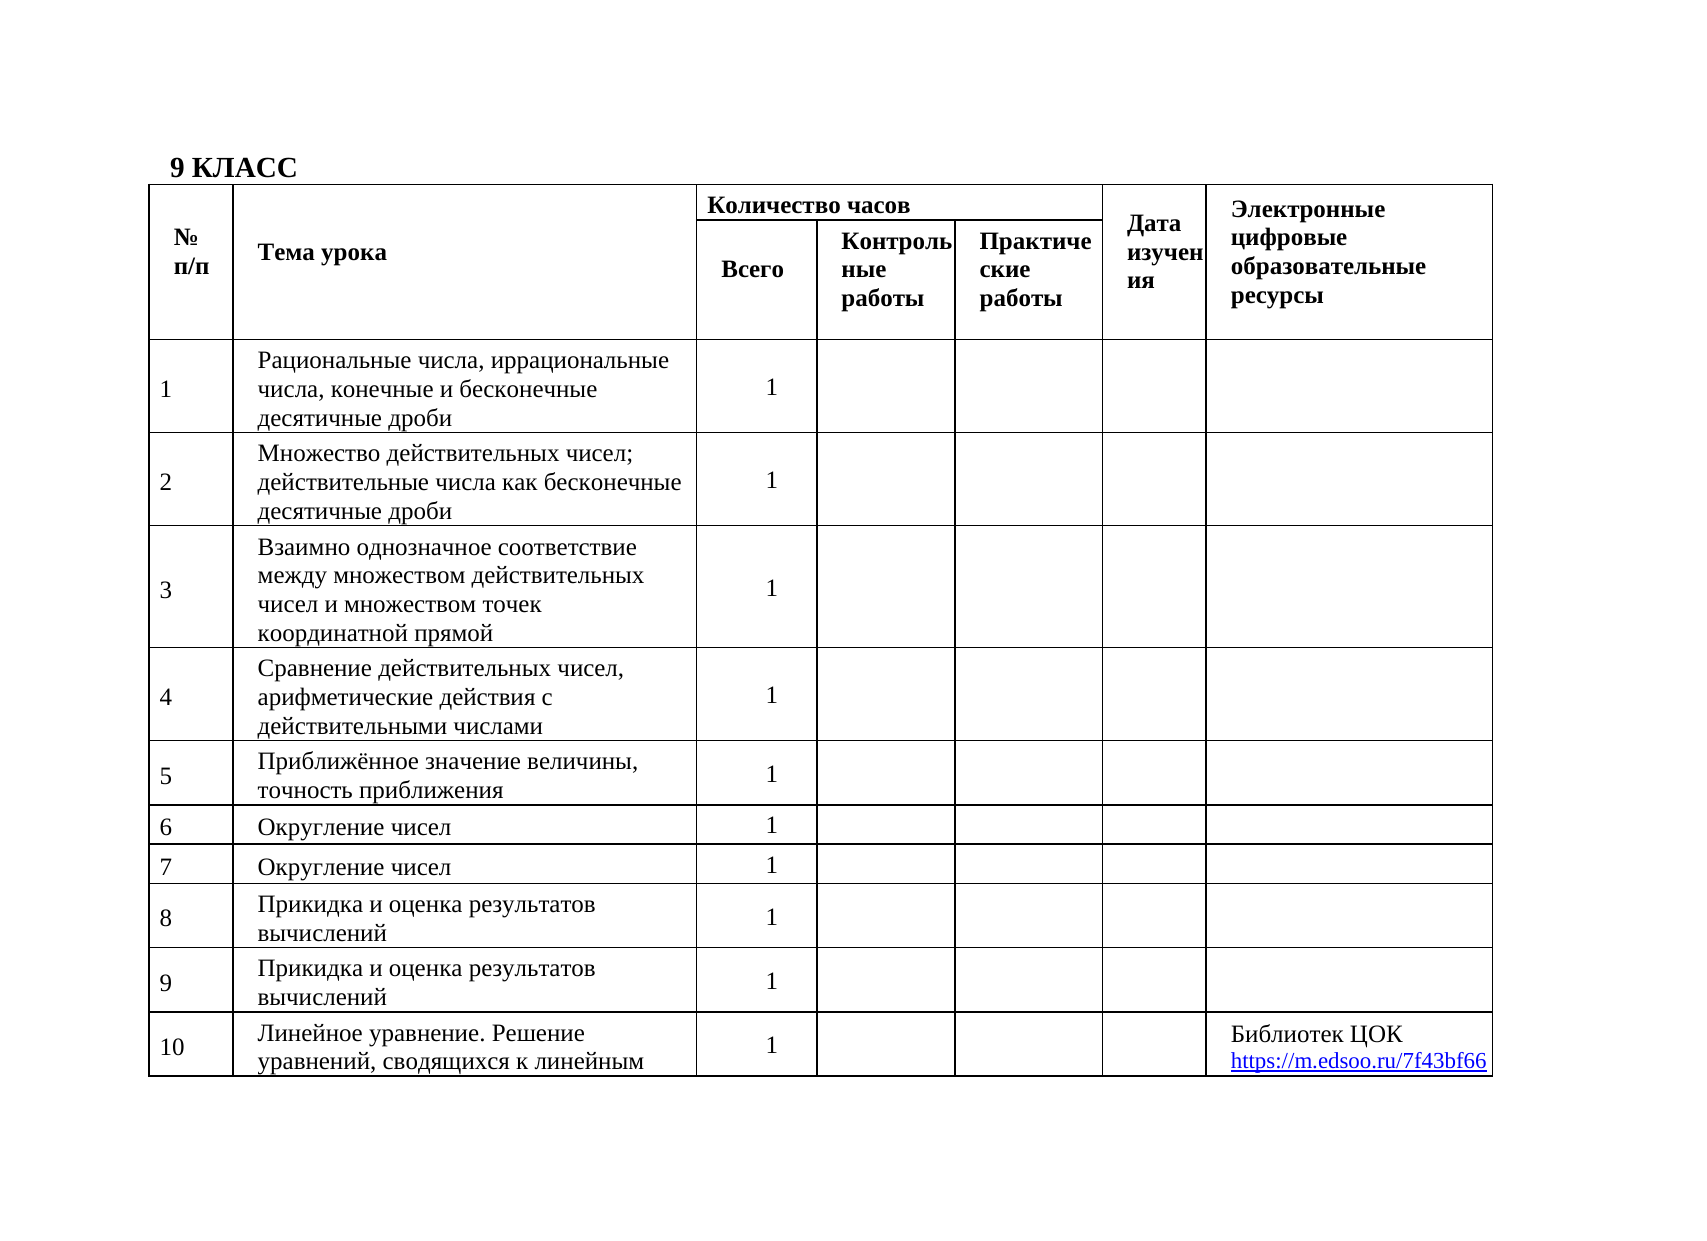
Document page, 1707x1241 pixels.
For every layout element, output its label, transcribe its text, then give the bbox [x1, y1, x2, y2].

table_cell [956, 806, 1102, 843]
text 9 КЛАСС [162, 150, 1557, 183]
table_cell Всего [697, 221, 816, 339]
table_cell [818, 741, 954, 804]
table_cell [1207, 806, 1492, 843]
table_cell [818, 806, 954, 843]
table_cell Приближённое значение величины, точность приближения [234, 741, 696, 804]
table_cell 1 [697, 884, 816, 947]
table_cell [818, 845, 954, 882]
table_cell [1103, 845, 1205, 882]
table_cell [956, 845, 1102, 882]
table_header Количество часов [697, 185, 1102, 219]
table_cell [1103, 884, 1205, 947]
table_cell 1 [697, 1013, 816, 1075]
table_cell [818, 1013, 954, 1075]
table_cell [1207, 884, 1492, 947]
table_cell Множество действительных чисел; действительные числа как бесконечные десятичные дроби [234, 433, 696, 525]
table_cell Рациональные числа, иррациональные числа, конечные и бесконечные десятичные дроби [234, 340, 696, 432]
table_cell Округление чисел [234, 806, 696, 843]
table_cell [818, 433, 954, 525]
table_cell [818, 884, 954, 947]
table_cell [956, 433, 1102, 525]
table_cell 1 [697, 648, 816, 739]
table_cell Взаимно однозначное соответствие между множеством действительных чисел и множеством точек координатной прямой [234, 526, 696, 647]
table_cell Контрольные работы [818, 221, 954, 339]
table_cell 1 [150, 340, 232, 432]
table_cell 5 [150, 741, 232, 804]
table_header Тема урока [234, 185, 696, 339]
table_cell Сравнение действительных чисел, арифметические действия с действительными числами [234, 648, 696, 739]
table_cell [1103, 741, 1205, 804]
table_cell 2 [150, 433, 232, 525]
table_cell [818, 340, 954, 432]
table_header Дата изучения [1103, 185, 1205, 339]
table_cell 10 [150, 1013, 232, 1075]
table_cell [1103, 948, 1205, 1011]
table_cell 1 [697, 340, 816, 432]
table_cell [1207, 340, 1492, 432]
table_header Электронные цифровые образовательные ресурсы [1207, 185, 1492, 339]
table_cell 1 [697, 948, 816, 1011]
table_cell [1207, 648, 1492, 739]
table_cell [818, 648, 954, 739]
table_cell [1103, 648, 1205, 739]
table_cell [1207, 845, 1492, 882]
table_cell [956, 526, 1102, 647]
table_cell [1207, 948, 1492, 1011]
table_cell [234, 1013, 696, 1075]
table_cell [956, 1013, 1102, 1075]
table_cell [1207, 526, 1492, 647]
table_cell [956, 648, 1102, 739]
table_cell [956, 340, 1102, 432]
table_cell 1 [697, 845, 816, 882]
table_cell [818, 526, 954, 647]
table_cell 1 [697, 806, 816, 843]
table_cell [1103, 433, 1205, 525]
table_cell Практические работы [956, 221, 1102, 339]
table_cell [956, 741, 1102, 804]
table_cell [1103, 1013, 1205, 1075]
table_cell [1207, 741, 1492, 804]
table_cell 3 [150, 526, 232, 647]
table_cell [956, 884, 1102, 947]
table_header № п/п [150, 185, 232, 339]
table_cell 1 [697, 526, 816, 647]
table_cell 8 [150, 884, 232, 947]
table_cell [1207, 433, 1492, 525]
table_cell Прикидка и оценка результатов вычислений [234, 948, 696, 1011]
table_cell [956, 948, 1102, 1011]
table_cell 7 [150, 845, 232, 882]
table_cell [1103, 806, 1205, 843]
table_cell [1103, 526, 1205, 647]
table_cell Библиотек ЦОК https://m.edsoo.ru/7f43bf66 [1207, 1013, 1492, 1075]
table_cell 1 [697, 741, 816, 804]
table_cell 6 [150, 806, 232, 843]
table_cell Округление чисел [234, 845, 696, 882]
table_cell 4 [150, 648, 232, 739]
table_cell [1103, 340, 1205, 432]
table_cell 9 [150, 948, 232, 1011]
table_cell [818, 948, 954, 1011]
table_cell Прикидка и оценка результатов вычислений [234, 884, 696, 947]
table_cell 1 [697, 433, 816, 525]
